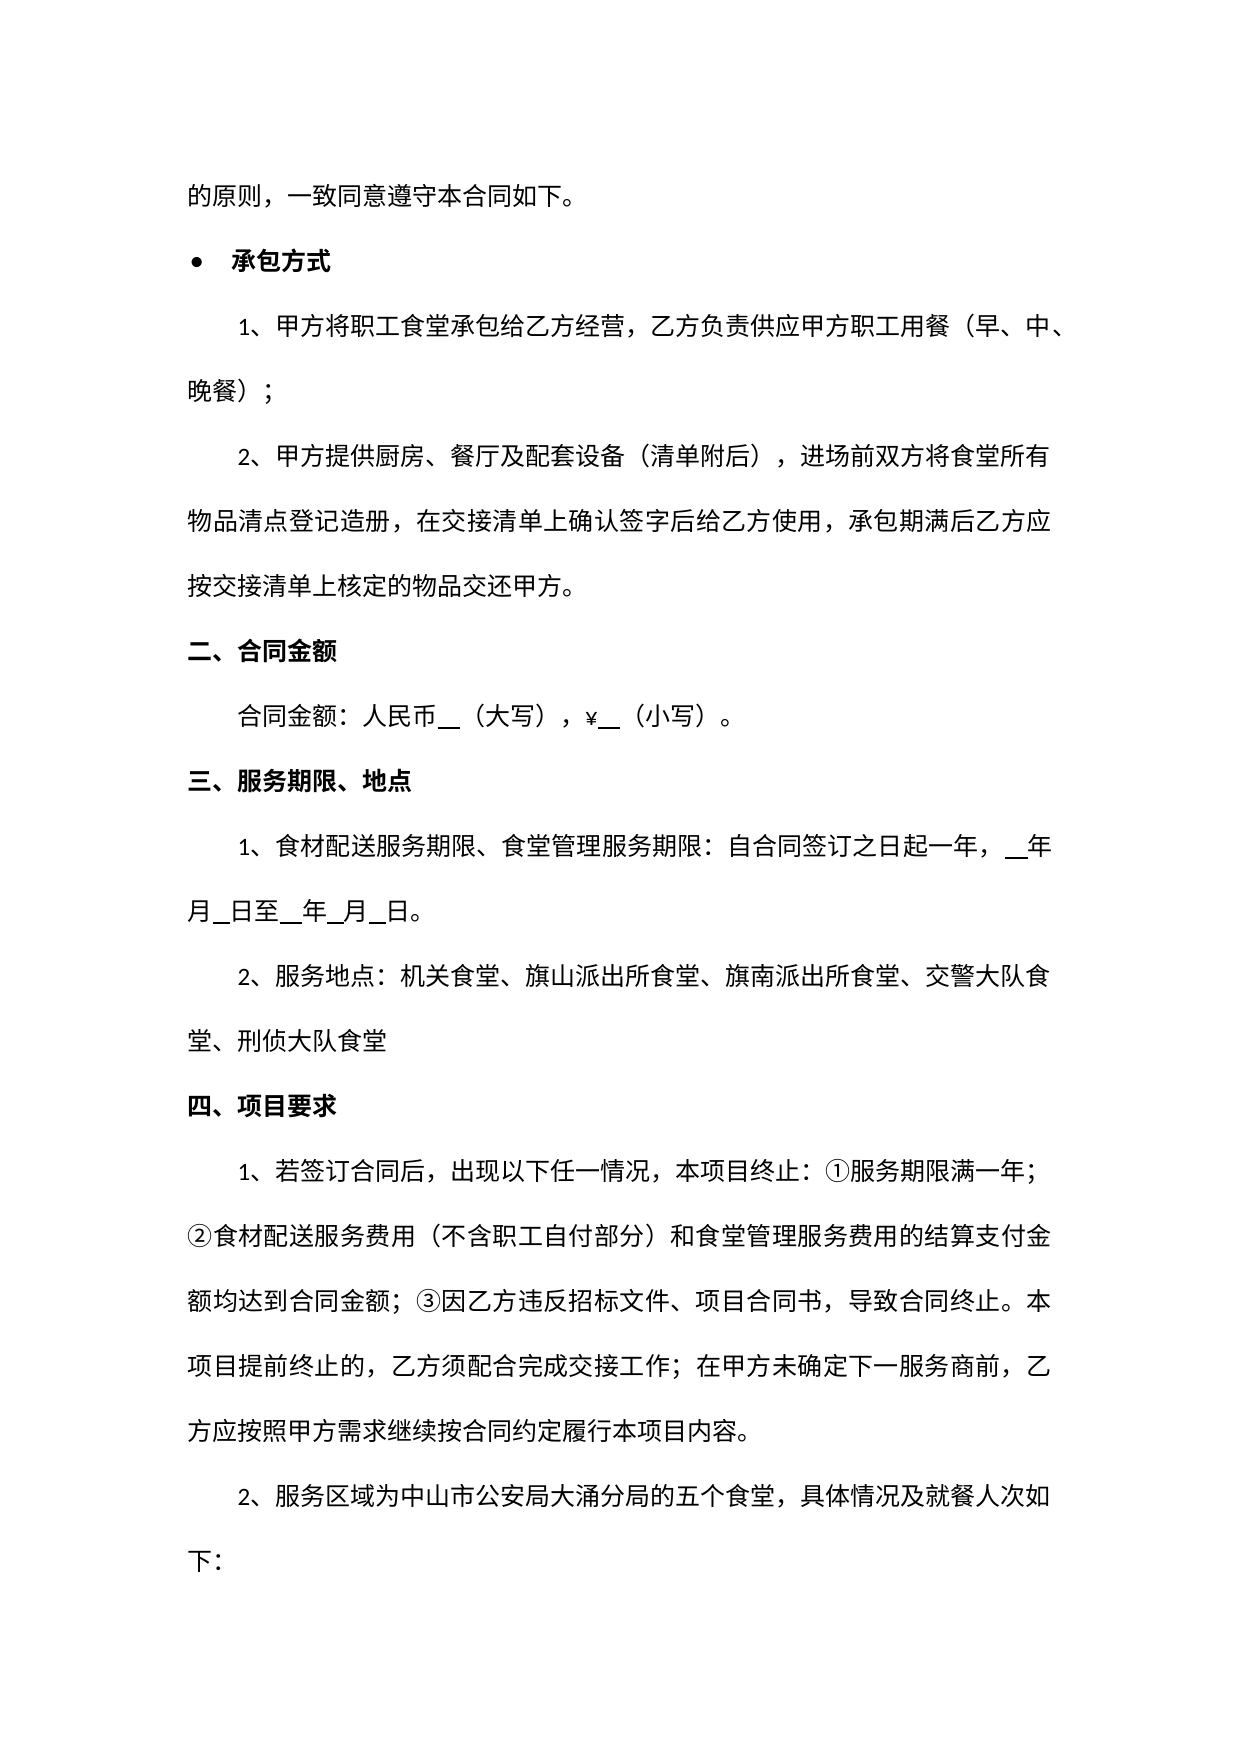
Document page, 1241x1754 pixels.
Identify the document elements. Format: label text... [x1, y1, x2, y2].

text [187, 162, 1053, 227]
text 2、甲方提供厨房、餐厅及配套设备（清单附后），进场前双方将食堂所有物品清点登记造册，在交接清单上确认签字后给乙方使用，承包期满后乙方应按交接清单上核定的物品交还甲方。 [187, 422, 1053, 617]
text 2、服务地点：机关食堂、旗山派出所食堂、旗南派出所食堂、交警大队食堂、刑侦大队食堂 [187, 942, 1053, 1072]
text 四、项目要求 [187, 1072, 1053, 1137]
text 二、合同金额 [187, 617, 1053, 682]
text 合同金额：人民币 （大写），¥ （小写）。 [187, 682, 1053, 747]
text 1、食材配送服务期限、食堂管理服务期限：自合同签订之日起一年， 年 月 日至 年 月 日。 [187, 812, 1053, 942]
text 1、甲方将职工食堂承包给乙方经营，乙方负责供应甲方职工用餐（早、中、晚餐）； [187, 292, 1053, 422]
text 1、若签订合同后，出现以下任一情况，本项目终止：①服务期限满一年；②食材配送服务费用（不含职工自付部分）和食堂管理服务费用的结算支付金额均达到合同金额；③因乙方违反招标文件、项目合同书，导致合同终止。本项目提前终止的，乙方须配合完成交接工作；在甲方未确定下一服务商前，乙方应按照甲方需求继续按合同约定履行本项目内容。 [187, 1137, 1053, 1462]
list 承包方式 [187, 227, 1053, 292]
text 三、服务期限、地点 [187, 747, 1053, 812]
text 2、服务区域为中山市公安局大涌分局的五个食堂，具体情况及就餐人次如下： [187, 1462, 1053, 1592]
